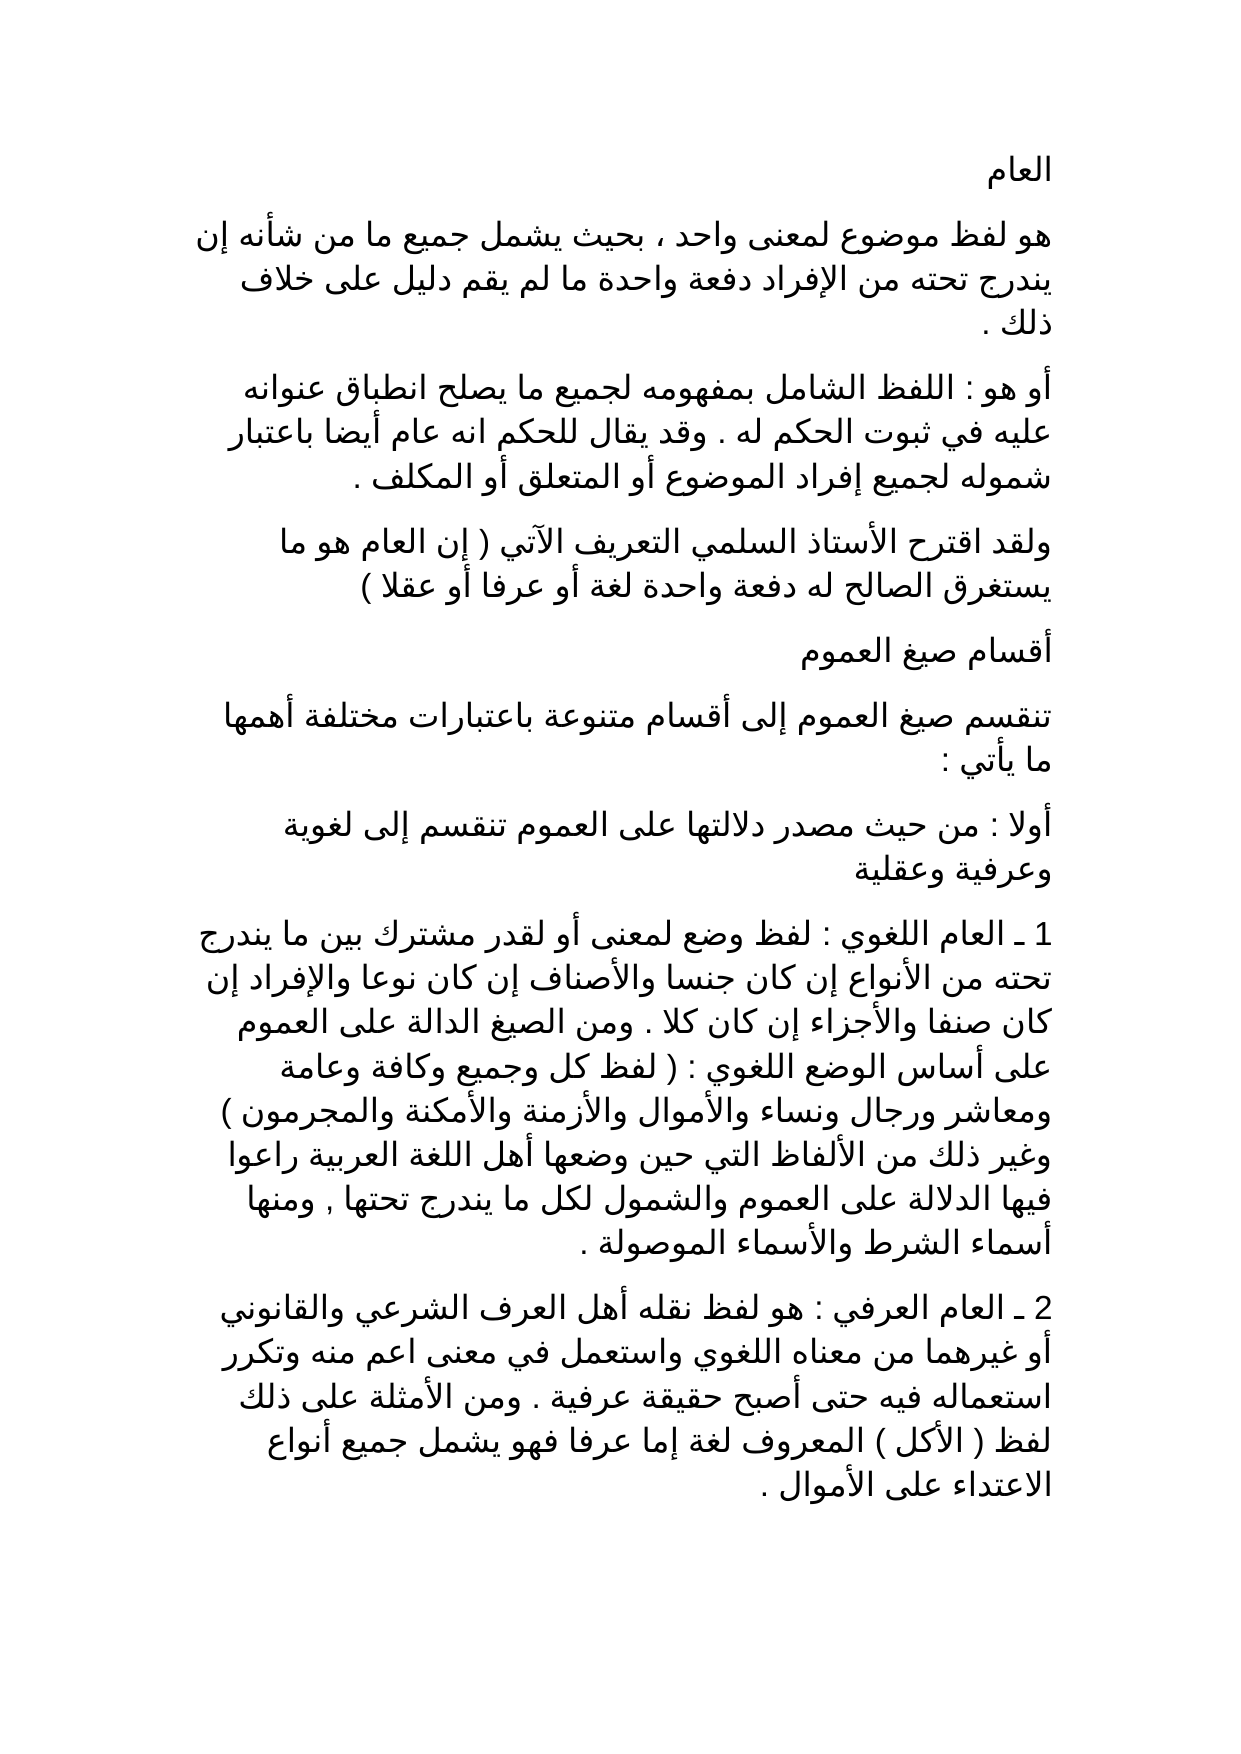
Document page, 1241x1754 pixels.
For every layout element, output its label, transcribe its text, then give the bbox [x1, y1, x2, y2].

text أولا : من حيث مصدر دلالتها على العموم تنقسم إلى لغوية وعرفية وعقلية [187, 805, 1053, 888]
text ولقد اقترح الأستاذ السلمي التعريف الآتي ( إن العام هو ما يستغرق الصالح له دفعة واحدة لغة أو عرفا أو عقلا ) [187, 522, 1053, 604]
text تنقسم صيغ العموم إلى أقسام متنوعة باعتبارات مختلفة أهمها ما يأتي : [187, 696, 1053, 778]
text هو لفظ موضوع لمعنى واحد ، بحيث يشمل جميع ما من شأنه إن يندرج تحته من الإفراد دفعة واحدة ما لم يقم دليل على خلاف ذلك . [187, 215, 1053, 342]
text أقسام صيغ العموم [187, 631, 1053, 669]
text 2 ـ العام العرفي : هو لفظ نقله أهل العرف الشرعي والقانوني أو غيرهما من معناه اللغوي واستعمل في معنى اعم منه وتكرر استعماله فيه حتى أصبح حقيقة عرفية . ومن الأمثلة على ذلك لفظ ( الأكل ) المعروف لغة إما عرفا فهو يشمل جميع أنواع الاعتداء على الأموال . [187, 1288, 1053, 1503]
text أو هو : اللفظ الشامل بمفهومه لجميع ما يصلح انطباق عنوانه عليه في ثبوت الحكم له . وقد يقال للحكم انه عام أيضا باعتبار شموله لجميع إفراد الموضوع أو المتعلق أو المكلف . [187, 368, 1053, 495]
text 1 ـ العام اللغوي : لفظ وضع لمعنى أو لقدر مشترك بين ما يندرج تحته من الأنواع إن كان جنسا والأصناف إن كان نوعا والإفراد إن كان صنفا والأجزاء إن كان كلا . ومن الصيغ الدالة على العموم على أساس الوضع اللغوي : ( لفظ كل وجميع وكافة وعامة ومعاشر ورجال ونساء والأموال والأزمنة والأمكنة والمجرمون ) وغير ذلك من الألفاظ التي حين وضعها أهل اللغة العربية راعوا فيها الدلالة على العموم والشمول لكل ما يندرج تحتها , ومنها أسماء الشرط والأسماء الموصولة . [187, 914, 1053, 1262]
text العام [187, 150, 1053, 188]
